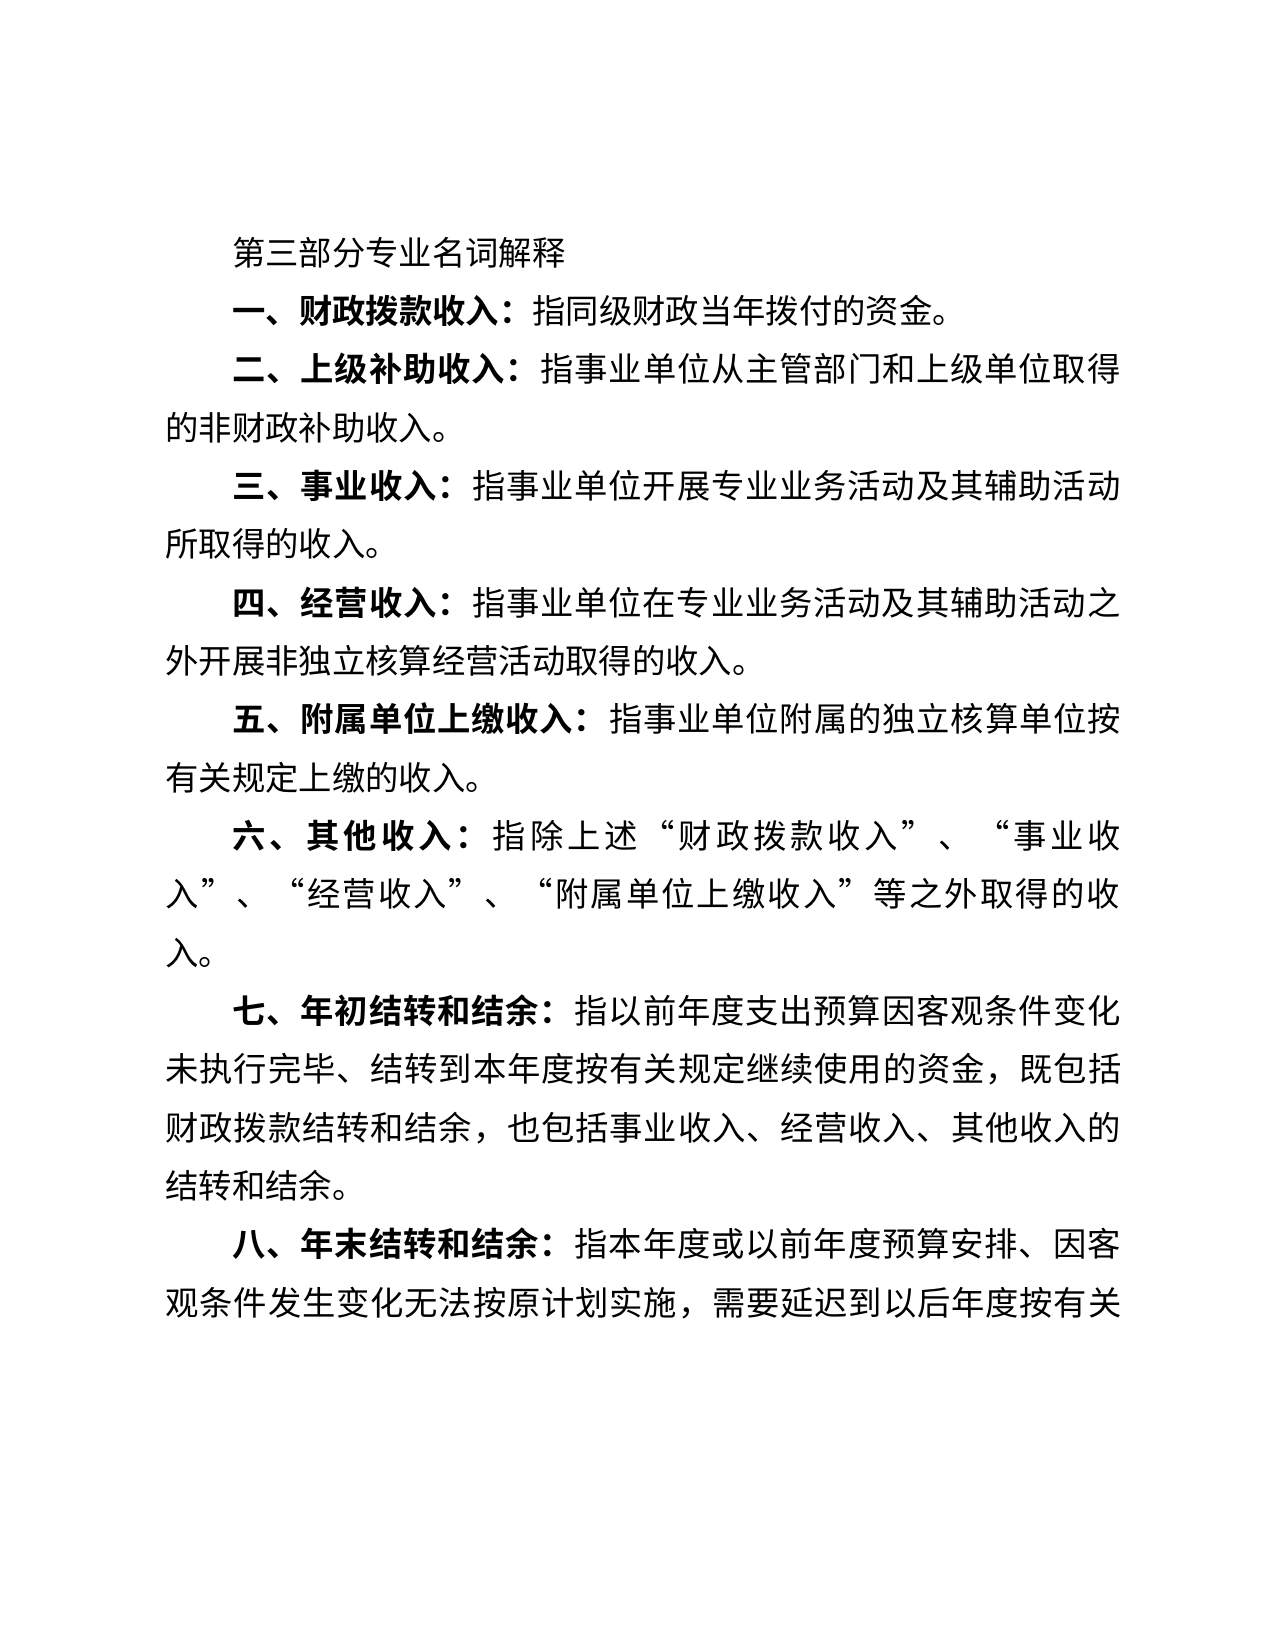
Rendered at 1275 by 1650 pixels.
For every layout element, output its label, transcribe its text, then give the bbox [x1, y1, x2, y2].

text 二、上级补助收入：指事业单位从主管部门和上级单位取得的非财政补助收入。 [165, 335, 1121, 452]
text 七、年初结转和结余：指以前年度支出预算因客观条件变化未执行完毕、结转到本年度按有关规定继续使用的资金，既包括财政拨款结转和结余，也包括事业收入、经营收入、其他收入的结转和结余。 [165, 977, 1121, 1210]
text 第三部分专业名词解释 [165, 218, 1121, 277]
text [165, 1210, 1121, 1327]
text 三、事业收入：指事业单位开展专业业务活动及其辅助活动所取得的收入。 [165, 452, 1121, 568]
text 五、附属单位上缴收入：指事业单位附属的独立核算单位按有关规定上缴的收入。 [165, 685, 1121, 802]
text 四、经营收入：指事业单位在专业业务活动及其辅助活动之外开展非独立核算经营活动取得的收入。 [165, 568, 1121, 685]
text 六、其他收入：指除上述“财政拨款收入”、“事业收入”、“经营收入”、“附属单位上缴收入”等之外取得的收入。 [165, 802, 1121, 977]
text 一、财政拨款收入：指同级财政当年拨付的资金。 [165, 277, 1121, 335]
